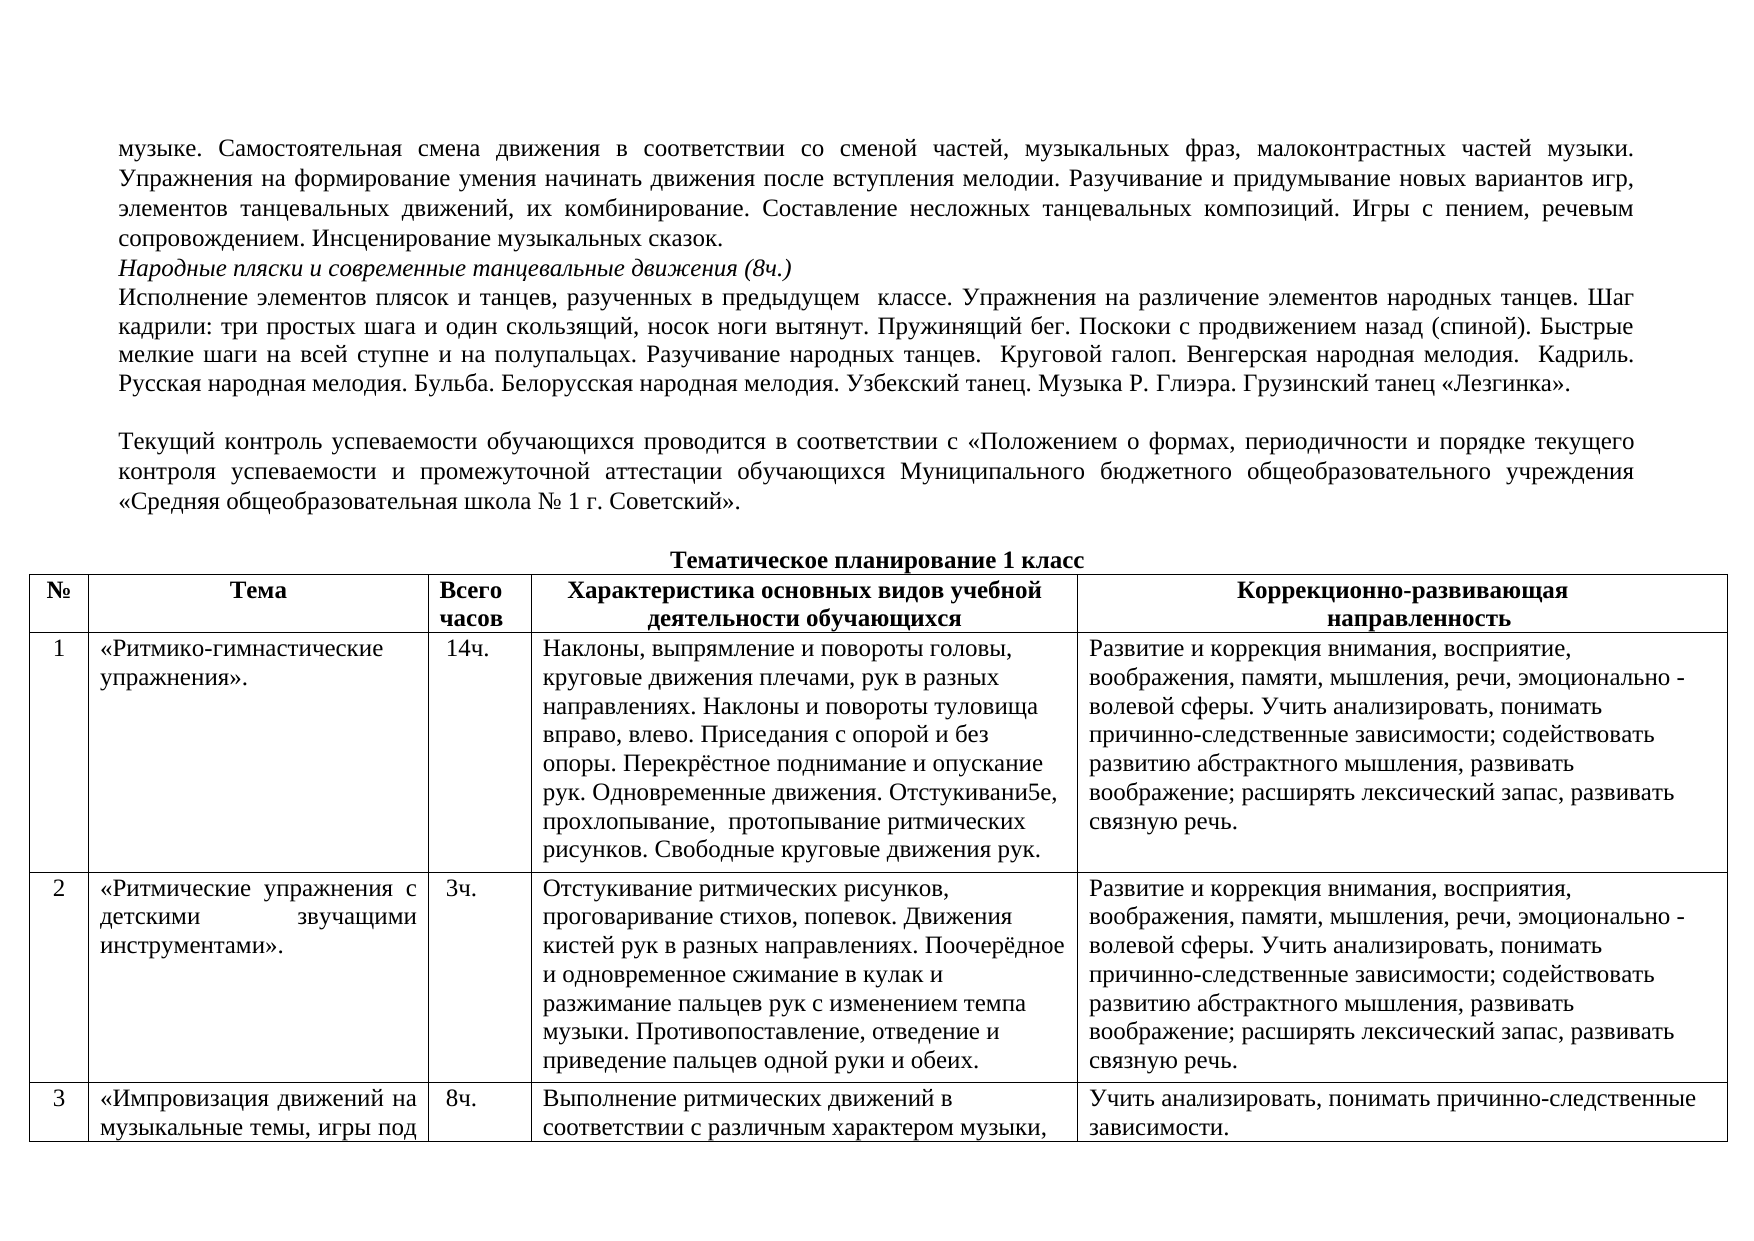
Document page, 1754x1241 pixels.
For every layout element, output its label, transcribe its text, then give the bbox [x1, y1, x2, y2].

table_header Всего часов [429, 575, 531, 632]
text Текущий контроль успеваемости обучающихся проводится в соответствии с «Положением о формах, периодичности и порядке текущего контроля успеваемости и промежуточной аттестации обучающихся Муниципального бюджетного общеобразовательного учреждения «Средняя общеобразовательная школа № 1 г. Советский». [118, 426, 1636, 515]
table_cell Наклоны, выпрямление и повороты головы, круговые движения плечами, рук в разных направлениях. Наклоны и повороты туловища вправо, влево. Приседания с опорой и без опоры. Перекрёстное поднимание и опускание рук. Одновременные движения. Отстукивани5е, прохлопывание, протопывание ритмических рисунков. Свободные круговые движения рук. [532, 633, 1077, 872]
table_cell Отстукивание ритмических рисунков, проговаривание стихов, попевок. Движения кистей рук в разных направлениях. Поочерёдное и одновременное сжимание в кулак и разжимание пальцев рук с изменением темпа музыки. Противопоставление, отведение и приведение пальцев одной руки и обеих. [532, 873, 1077, 1082]
table_cell «Ритмико-гимнастические упражнения». [89, 633, 428, 872]
table_cell 8ч. [429, 1083, 531, 1141]
table_cell 14ч. [429, 633, 531, 872]
table_cell 1 [30, 633, 88, 872]
table_cell «Ритмические упражнения с детскими звучащими инструментами». [89, 873, 428, 1082]
table_header Тема [89, 575, 428, 632]
table_cell 2 [30, 873, 88, 1082]
text Тематическое планирование 1 класс [118, 545, 1636, 574]
table_header Коррекционно-развивающая направленность [1078, 575, 1727, 632]
table_cell Развитие и коррекция внимания, восприятие, воображения, памяти, мышления, речи, эмоционально - волевой сферы. Учить анализировать, понимать причинно-следственные зависимости; содействовать развитию абстрактного мышления, развивать воображение; расширять лексический запас, развивать связную речь. [1078, 633, 1727, 872]
table_cell 3ч. [429, 873, 531, 1082]
text Исполнение элементов плясок и танцев, разученных в предыдущем классе. Упражнения на различение элементов народных танцев. Шаг кадрили: три простых шага и один скользящий, носок ноги вытянут. Пружинящий бег. Поскоки с продвижением назад (спиной). Быстрые мелкие шаги на всей ступне и на полупальцах. Разучивание народных танцев. Круговой галоп. Венгерская народная мелодия. Кадриль. Русская народная мелодия. Бульба. Белорусская народная мелодия. Узбекский танец. Музыка Р. Глиэра. Грузинский танец «Лезгинка». [118, 282, 1636, 397]
text Народные пляски и современные танцевальные движения (8ч.) [118, 253, 1636, 282]
table_header № [30, 575, 88, 632]
table_header Характеристика основных видов учебной деятельности обучающихся [532, 575, 1077, 632]
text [118, 133, 1636, 252]
table_cell Развитие и коррекция внимания, восприятия, воображения, памяти, мышления, речи, эмоционально - волевой сферы. Учить анализировать, понимать причинно-следственные зависимости; содействовать развитию абстрактного мышления, развивать воображение; расширять лексический запас, развивать связную речь. [1078, 873, 1727, 1082]
table_cell 3 [30, 1083, 88, 1141]
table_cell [89, 1083, 428, 1141]
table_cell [1078, 1083, 1727, 1141]
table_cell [532, 1083, 1077, 1141]
